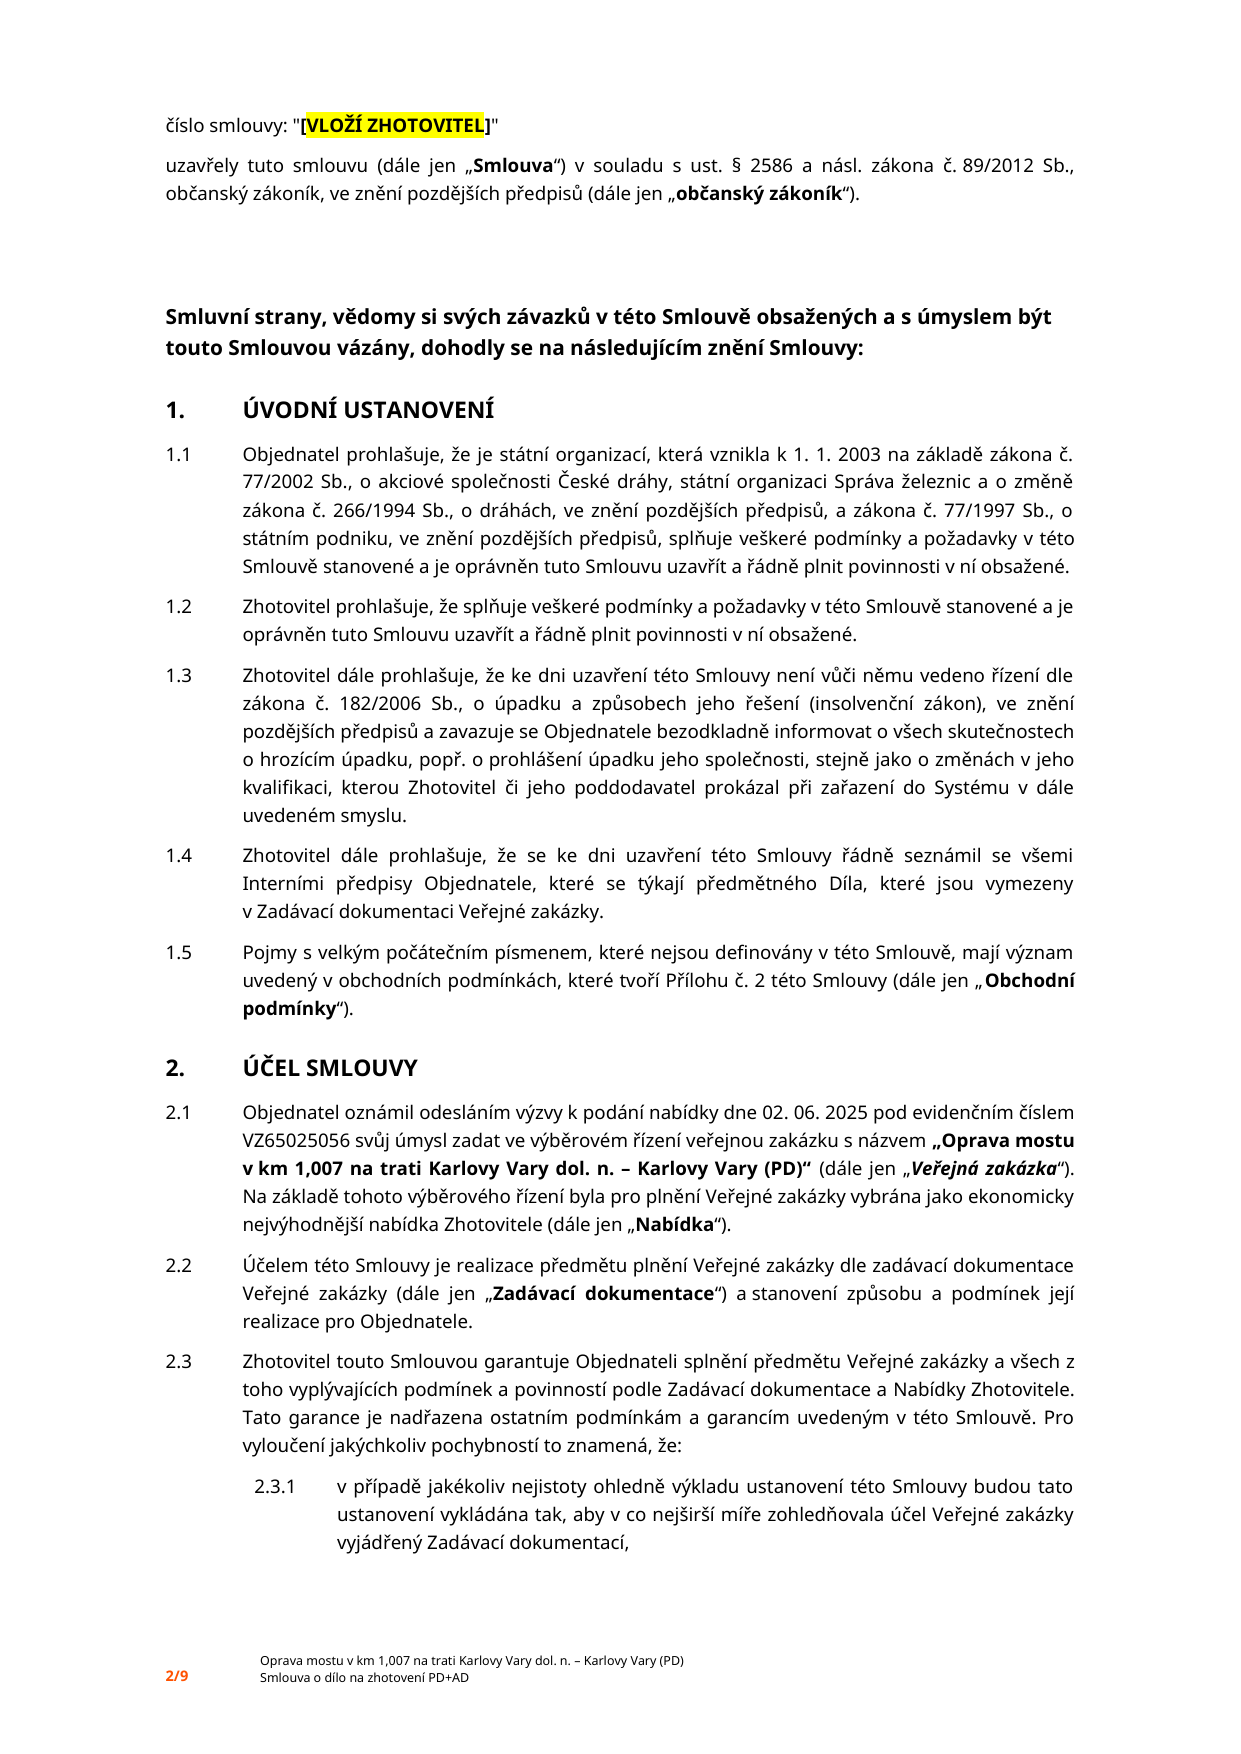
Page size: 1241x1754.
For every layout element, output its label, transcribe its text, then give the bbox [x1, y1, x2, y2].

text v případě jakékoliv nejistoty ohledně výkladu ustanovení této Smlouvy budou tato ustanovení vykládána tak, aby v co nejširší míře zohledňovala účel Veřejné zakázky vyjádřený Zadávací dokumentací, [254, 1473, 1075, 1554]
text Smluvní strany, vědomy si svých závazků v této Smlouvě obsažených a s úmyslem být touto Smlouvou vázány, dohodly se na následujícím znění Smlouvy: [165, 302, 1075, 362]
text uzavřely tuto smlouvu (dále jen „Smlouva“) v souladu s ust. § 2586 a násl. zákona č. 89/2012 Sb., občanský zákoník, ve znění pozdějších předpisů (dále jen „občanský zákoník“). [165, 153, 1075, 206]
text Objednatel prohlašuje, že je státní organizací, která vznikla k 1. 1. 2003 na základě zákona č. 77/2002 Sb., o akciové společnosti České dráhy, státní organizaci Správa železnic a o změně zákona č. 266/1994 Sb., o dráhách, ve znění pozdějších předpisů, a zákona č. 77/1997 Sb., o státním podniku, ve znění pozdějších předpisů, splňuje veškeré podmínky a požadavky v této Smlouvě stanovené a je oprávněn tuto Smlouvu uzavřít a řádně plnit povinnosti v ní obsažené. [165, 441, 1075, 578]
text Zhotovitel touto Smlouvou garantuje Objednateli splnění předmětu Veřejné zakázky a všech z toho vyplývajících podmínek a povinností podle Zadávací dokumentace a Nabídky Zhotovitele. Tato garance je nadřazena ostatním podmínkám a garancím uvedeným v této Smlouvě. Pro vyloučení jakýchkoliv pochybností to znamená, že: [165, 1348, 1075, 1458]
text Zhotovitel prohlašuje, že splňuje veškeré podmínky a požadavky v této Smlouvě stanovené a je oprávněn tuto Smlouvu uzavřít a řádně plnit povinnosti v ní obsažené. [165, 593, 1075, 647]
text Zhotovitel dále prohlašuje, že se ke dni uzavření této Smlouvy řádně seznámil se všemi Interními předpisy Objednatele, které se týkají předmětného Díla, které jsou vymezeny v Zadávací dokumentaci Veřejné zakázky. [165, 843, 1075, 924]
text Objednatel oznámil odesláním výzvy k podání nabídky dne 02. 06. 2025 pod evidenčním číslem VZ65025056 svůj úmysl zadat ve výběrovém řízení veřejnou zakázku s názvem „Oprava mostu v km 1,007 na trati Karlovy Vary dol. n. – Karlovy Vary (PD)“ (dále jen „Veřejná zakázka“). Na základě tohoto výběrového řízení byla pro plnění Veřejné zakázky vybrána jako ekonomicky nejvýhodnější nabídka Zhotovitele (dále jen „Nabídka“). [165, 1099, 1075, 1237]
text ÚČEL SMLOUVY [165, 1052, 1075, 1084]
text ÚVODNÍ USTANOVENÍ [165, 394, 1075, 425]
text Pojmy s velkým počátečním písmenem, které nejsou definovány v této Smlouvě, mají význam uvedený v obchodních podmínkách, které tvoří Přílohu č. 2 této Smlouvy (dále jen „Obchodní podmínky“). [165, 939, 1075, 1021]
text Zhotovitel dále prohlašuje, že ke dni uzavření této Smlouvy není vůči němu vedeno řízení dle zákona č. 182/2006 Sb., o úpadku a způsobech jeho řešení (insolvenční zákon), ve znění pozdějších předpisů a zavazuje se Objednatele bezodkladně informovat o všech skutečnostech o hrozícím úpadku, popř. o prohlášení úpadku jeho společnosti, stejně jako o změnách v jeho kvalifikaci, kterou Zhotovitel či jeho poddodavatel prokázal při zařazení do Systému v dále uvedeném smyslu. [165, 662, 1075, 828]
text číslo smlouvy: "[VLOŽÍ ZHOTOVITEL]" [484, 112, 1075, 138]
text číslo smlouvy: "[VLOŽÍ ZHOTOVITEL]" [165, 112, 306, 138]
text Účelem této Smlouvy je realizace předmětu plnění Veřejné zakázky dle zadávací dokumentace Veřejné zakázky (dále jen „Zadávací dokumentace“) a stanovení způsobu a podmínek její realizace pro Objednatele. [165, 1252, 1075, 1333]
